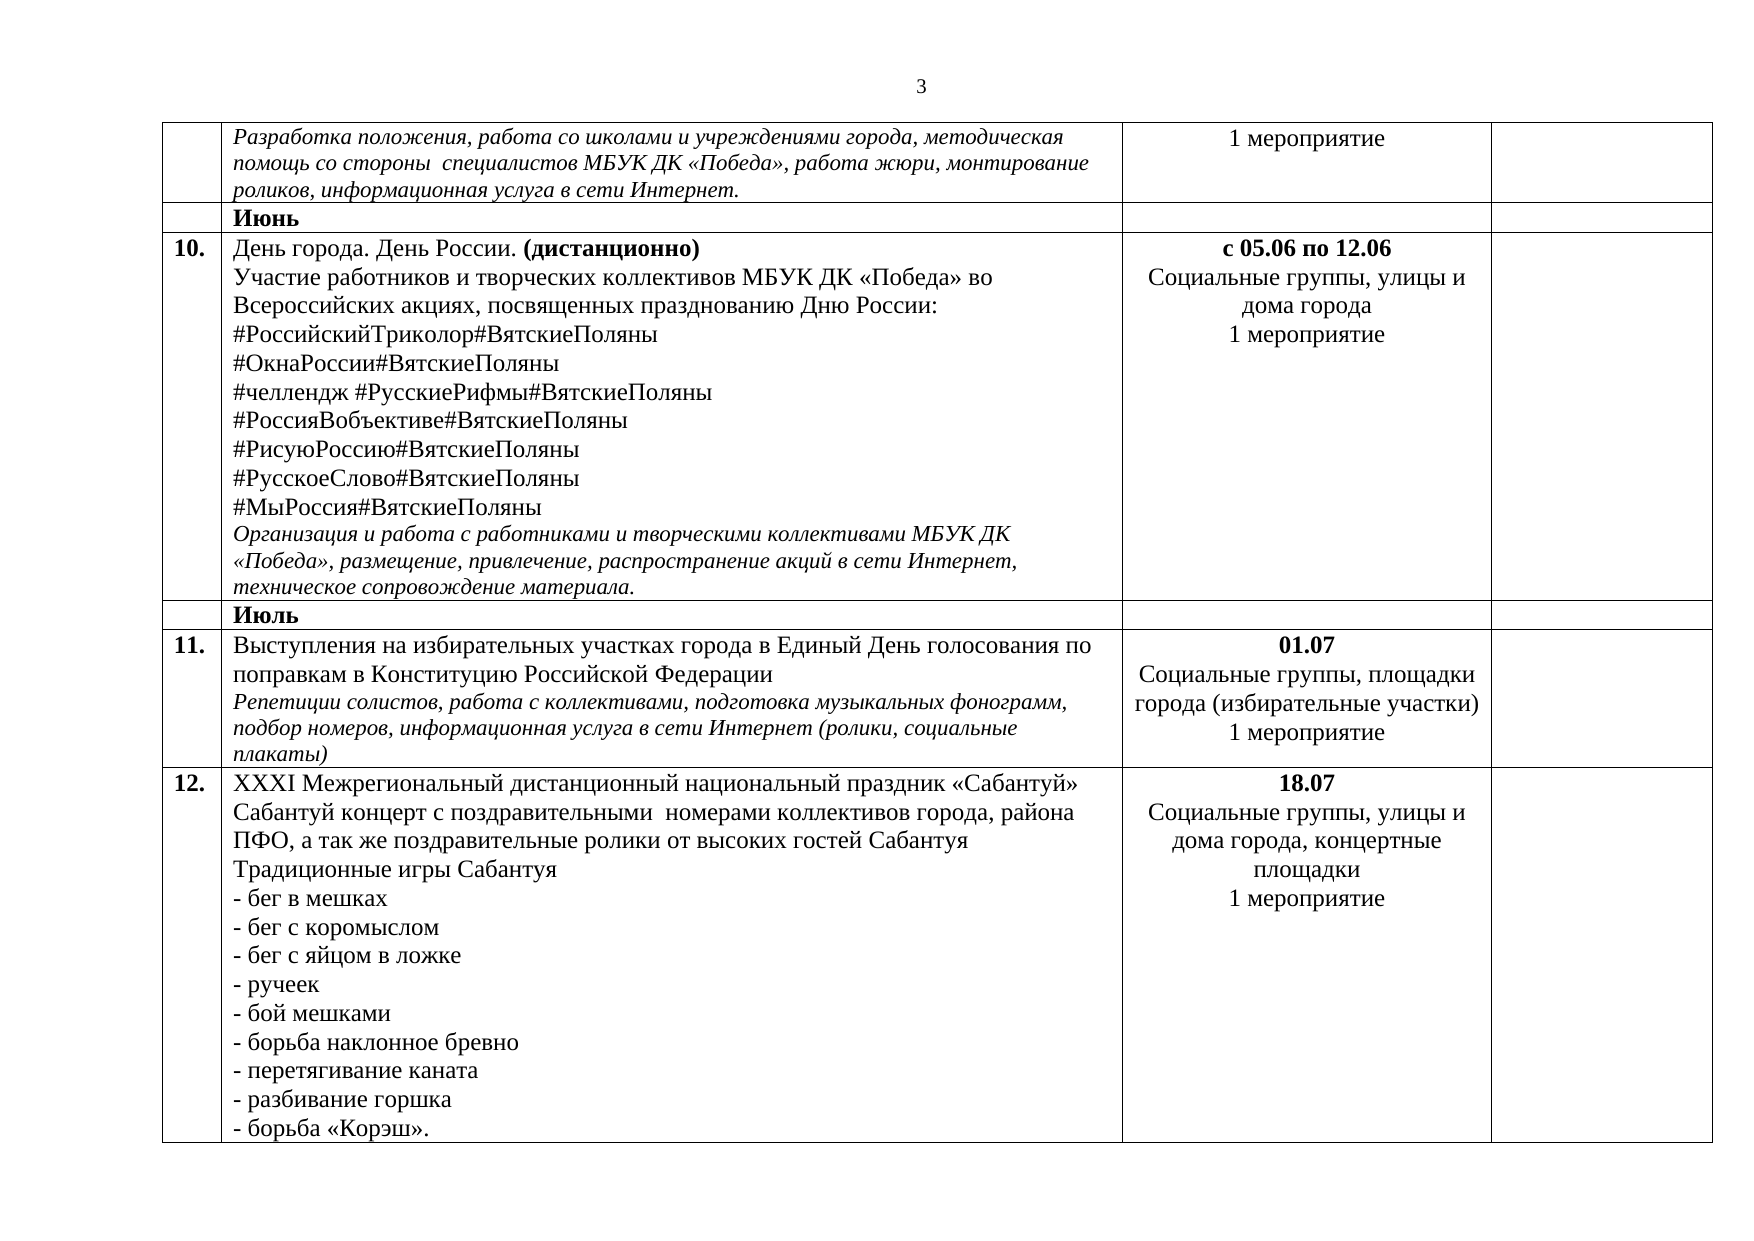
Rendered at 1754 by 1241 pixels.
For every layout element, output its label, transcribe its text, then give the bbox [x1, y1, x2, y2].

table_cell [1492, 601, 1712, 629]
table_cell [163, 601, 221, 629]
table_cell 9. [163, 123, 221, 202]
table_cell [222, 768, 1122, 1142]
table_cell 12. [163, 768, 221, 1142]
table_cell [1492, 123, 1712, 202]
table_cell День города. День России. (дистанционно) Участие работников и творческих коллективов МБУК ДК «Победа» во Всероссийских акциях, посвященных празднованию Дню России: #РоссийскийТриколор#ВятскиеПоляны #ОкнаРоссии#ВятскиеПоляны #челлендж #РусскиеРифмы#ВятскиеПоляны #РоссияВобъективе#ВятскиеПоляны #РисуюРоссию#ВятскиеПоляны #РусскоеСлово#ВятскиеПоляны #МыРоссия#ВятскиеПоляны Организация и работа с работниками и творческими коллективами МБУК ДК «Победа», размещение, привлечение, распространение акций в сети Интернет, техническое сопровождение материала. [222, 233, 1122, 599]
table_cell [222, 123, 1122, 202]
table_cell Июнь [222, 203, 1122, 232]
table_cell [1123, 203, 1491, 232]
table_cell [1492, 233, 1712, 599]
table_cell [1492, 203, 1712, 232]
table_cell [1123, 768, 1491, 1142]
table_cell 11. [163, 630, 221, 767]
table_cell [1492, 768, 1712, 1142]
table_cell Июль [222, 601, 1122, 629]
table_cell 10. [163, 233, 221, 599]
table_cell Выступления на избирательных участках города в Единый День голосования по поправкам в Конституцию Российской Федерации Репетиции солистов, работа с коллективами, подготовка музыкальных фонограмм, подбор номеров, информационная услуга в сети Интернет (ролики, социальные плакаты) [222, 630, 1122, 767]
table_cell [1123, 601, 1491, 629]
table_cell с 05.06 по 12.06 Социальные группы, улицы и дома города 1 мероприятие [1123, 233, 1491, 599]
table_cell 01.07 Социальные группы, площадки города (избирательные участки) 1 мероприятие [1123, 630, 1491, 767]
table_cell [1492, 630, 1712, 767]
table_cell [163, 203, 221, 232]
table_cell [1123, 123, 1491, 202]
